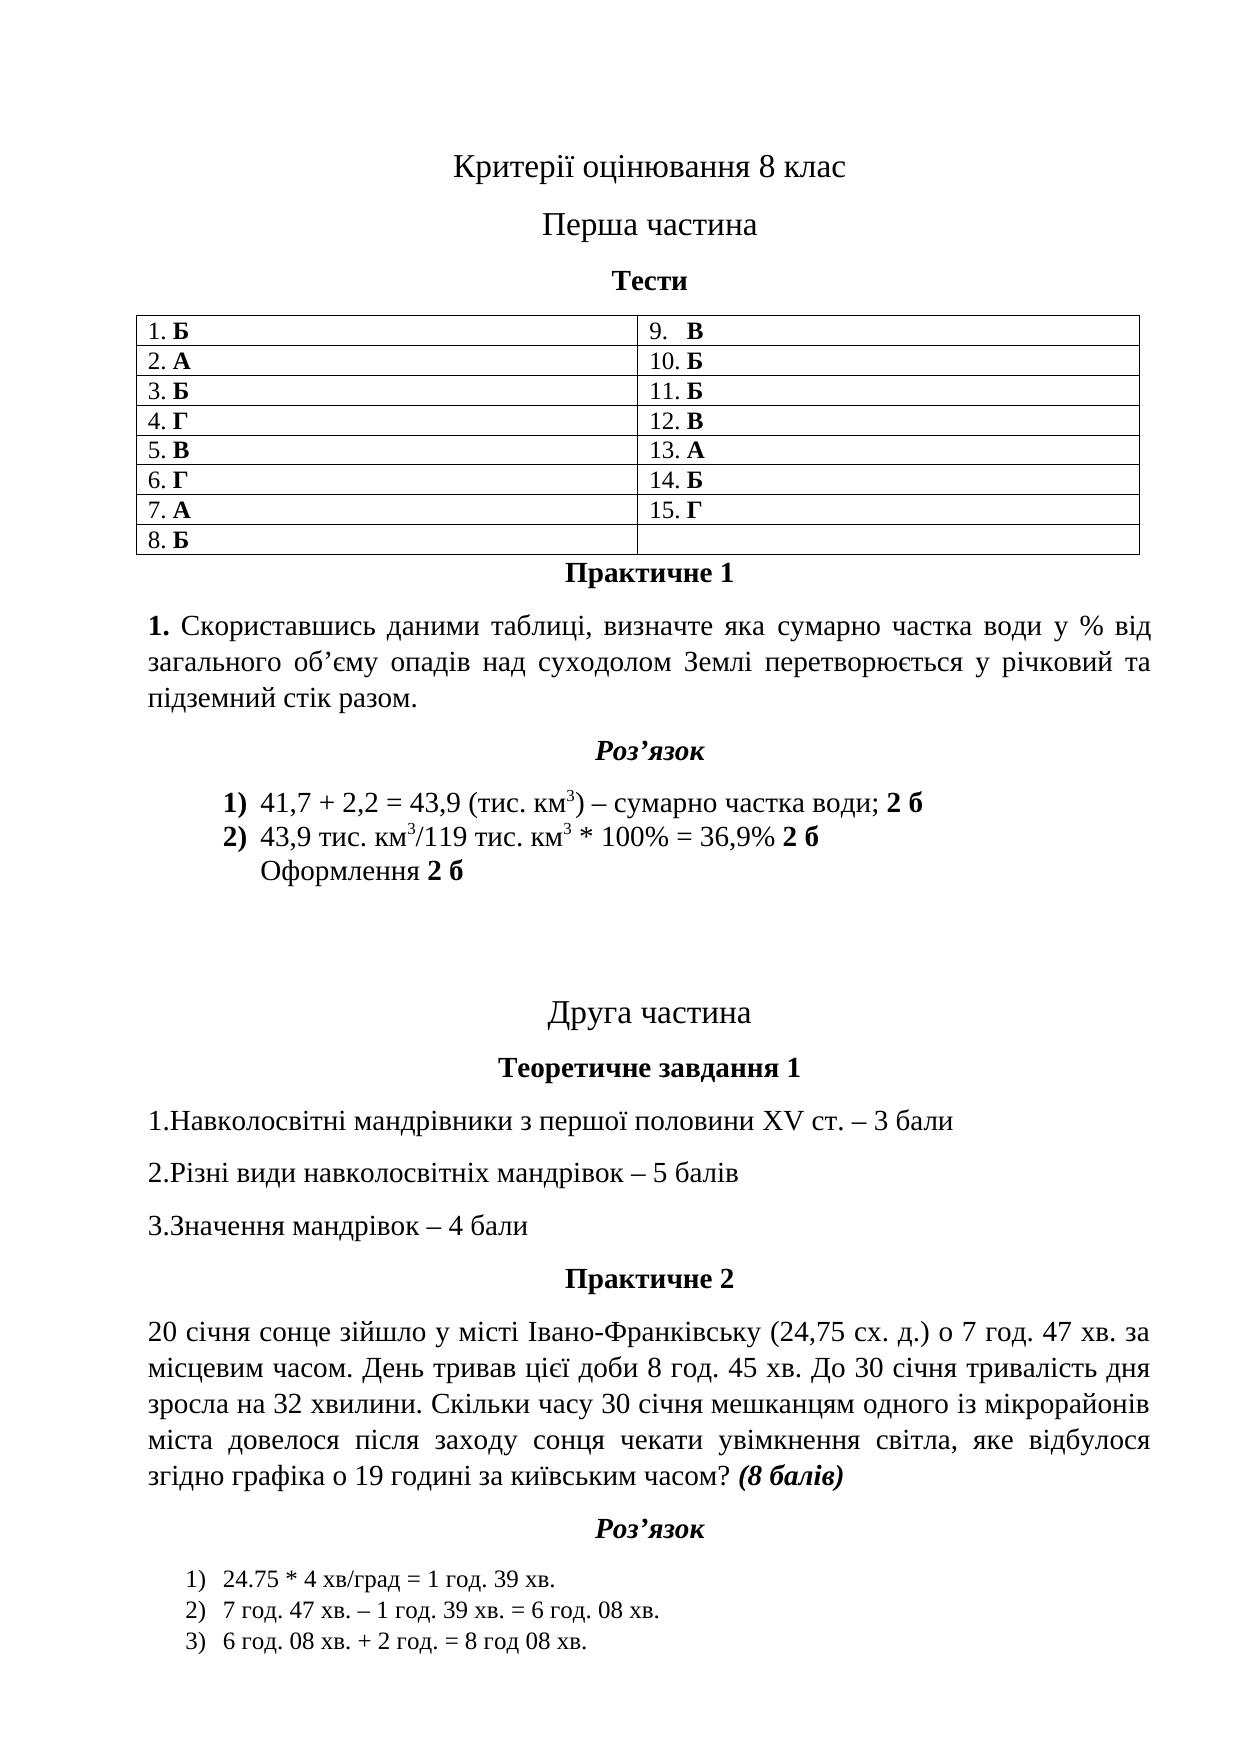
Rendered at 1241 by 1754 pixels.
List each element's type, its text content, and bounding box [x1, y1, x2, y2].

list 6 год. 08 хв. + 2 год. = 8 год 08 хв. [185, 1626, 1152, 1655]
table_cell [638, 525, 1139, 554]
text Теоретичне завдання 1 [148, 1050, 1152, 1083]
table_cell 7. А [137, 495, 637, 524]
text 1.Навколосвітні мандрівники з першої половини XV ст. – 3 бали [148, 1103, 1152, 1136]
list Оформлення 2 б [260, 853, 1152, 886]
text Тести [148, 263, 1152, 296]
table_cell 14. Б [638, 465, 1139, 494]
text 2.Різні види навколосвітніх мандрівок – 5 балів [148, 1156, 1152, 1189]
table_cell 5. В [137, 436, 637, 464]
table_header 1. Б [137, 316, 637, 345]
text 1. Скориставшись даними таблиці, визначте яка сумарно частка води у % від загального об’єму опадів над суходолом Землі перетворюється у річковий та підземний стік разом. [148, 608, 1152, 713]
table_cell 13. А [638, 436, 1139, 464]
text Перша частина [148, 204, 1152, 243]
table_cell 2. А [137, 346, 637, 375]
text 3.Значення мандрівок – 4 бали [148, 1208, 1152, 1242]
list 24.75 * 4 хв/град = 1 год. 39 хв. [185, 1564, 1152, 1593]
text 20 січня сонце зійшло у місті Івано-Франківську (24,75 сх. д.) о 7 год. 47 хв. за місцевим часом. День тривав цієї доби 8 год. 45 хв. До 30 січня тривалість дня зросла на 32 хвилини. Скільки часу 30 січня мешканцям одного із мікрорайонів міста довелося після заходу сонця чекати увімкнення світла, яке відбулося згідно графіка о 19 годині за київським часом? (8 балів) [148, 1314, 1152, 1492]
table_cell 11. Б [638, 376, 1139, 405]
text Роз’язок [148, 1511, 1152, 1545]
table_header 9. В [638, 316, 1139, 345]
table_cell 3. Б [137, 376, 637, 405]
text Практичне 2 [148, 1261, 1152, 1295]
table_cell 15. Г [638, 495, 1139, 524]
table_cell 8. Б [137, 525, 637, 554]
text Роз’язок [148, 733, 1152, 766]
table_cell 12. В [638, 406, 1139, 434]
list 43,9 тис. км3/119 тис. км3 * 100% = 36,9% 2 б [223, 819, 1152, 853]
text Друга частина [148, 992, 1152, 1030]
table_cell 10. Б [638, 346, 1139, 375]
list 41,7 + 2,2 = 43,9 (тис. км3) – сумарно частка води; 2 б [223, 786, 1152, 819]
table_cell 6. Г [137, 465, 637, 494]
text Критерії оцінювання 8 клас [148, 147, 1152, 185]
table_cell 4. Г [137, 406, 637, 434]
text Практичне 1 [148, 555, 1152, 588]
list 7 год. 47 хв. – 1 год. 39 хв. = 6 год. 08 хв. [185, 1595, 1152, 1624]
